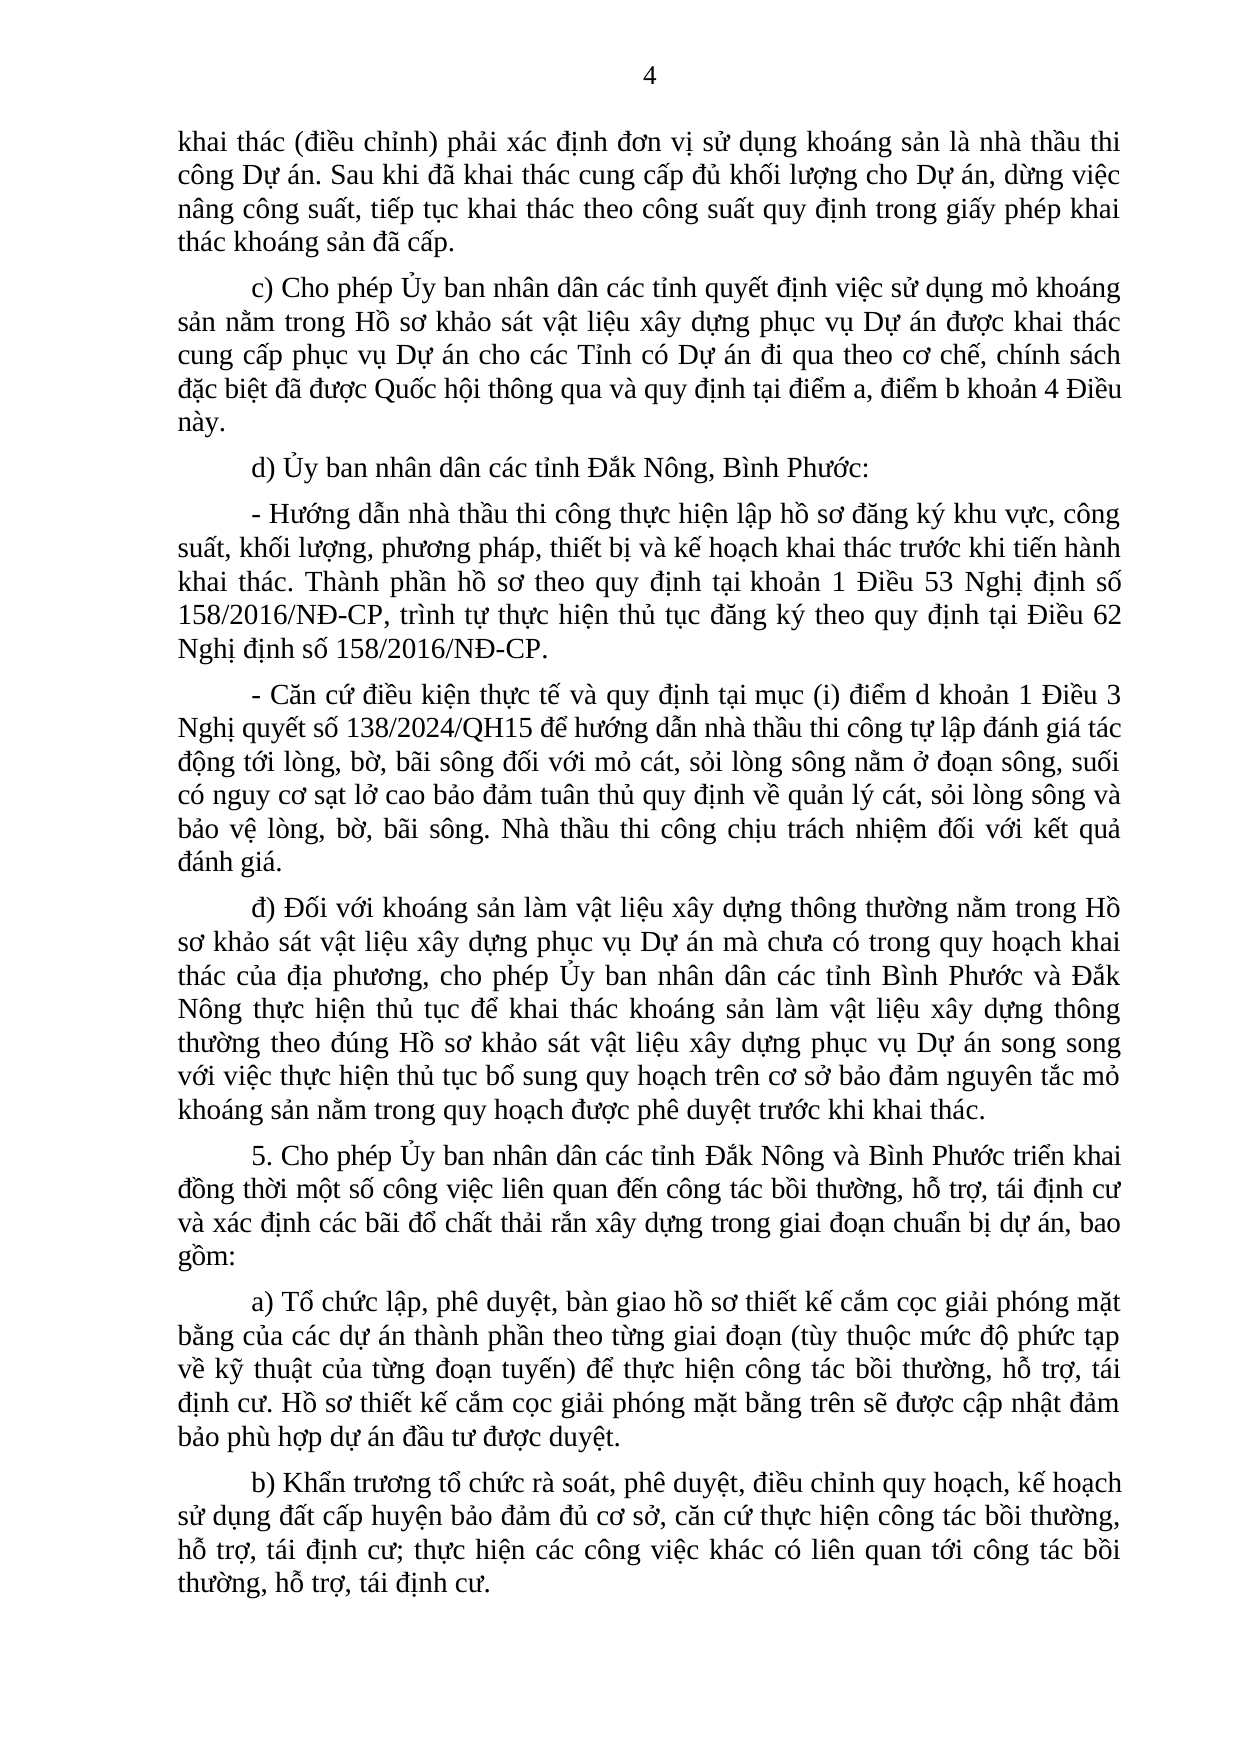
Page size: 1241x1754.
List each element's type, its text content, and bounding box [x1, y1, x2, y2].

text c) Cho phép Ủy ban nhân dân các tỉnh quyết định việc sử dụng mỏ khoáng sản nằm trong Hồ sơ khảo sát vật liệu xây dựng phục vụ Dự án được khai thác cung cấp phục vụ Dự án cho các Tỉnh có Dự án đi qua theo cơ chế, chính sách đặc biệt đã được Quốc hội thông qua và quy định tại điểm a, điểm b khoản 4 Điều này. [177, 270, 1122, 438]
text đ) Đối với khoáng sản làm vật liệu xây dựng thông thường nằm trong Hồ sơ khảo sát vật liệu xây dựng phục vụ Dự án mà chưa có trong quy hoạch khai thác của địa phương, cho phép Ủy ban nhân dân các tỉnh Bình Phước và Đắk Nông thực hiện thủ tục để khai thác khoáng sản làm vật liệu xây dựng thông thường theo đúng Hồ sơ khảo sát vật liệu xây dựng phục vụ Dự án song song với việc thực hiện thủ tục bổ sung quy hoạch trên cơ sở bảo đảm nguyên tắc mỏ khoáng sản nằm trong quy hoạch được phê duyệt trước khi khai thác. [177, 891, 1122, 1125]
text d) Ủy ban nhân dân các tỉnh Đắk Nông, Bình Phước: [177, 451, 1122, 484]
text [177, 124, 1122, 258]
text b) Khẩn trương tổ chức rà soát, phê duyệt, điều chỉnh quy hoạch, kế hoạch sử dụng đất cấp huyện bảo đảm đủ cơ sở, căn cứ thực hiện công tác bồi thường, hỗ trợ, tái định cư; thực hiện các công việc khác có liên quan tới công tác bồi thường, hỗ trợ, tái định cư. [177, 1465, 1122, 1599]
text 5. Cho phép Ủy ban nhân dân các tỉnh Đắk Nông và Bình Phước triển khai đồng thời một số công việc liên quan đến công tác bồi thường, hỗ trợ, tái định cư và xác định các bãi đổ chất thải rắn xây dựng trong giai đoạn chuẩn bị dự án, bao gồm: [177, 1138, 1122, 1272]
text - Hướng dẫn nhà thầu thi công thực hiện lập hồ sơ đăng ký khu vực, công suất, khối lượng, phương pháp, thiết bị và kế hoạch khai thác trước khi tiến hành khai thác. Thành phần hồ sơ theo quy định tại khoản 1 Điều 53 Nghị định số 158/2016/NĐ-CP, trình tự thực hiện thủ tục đăng ký theo quy định tại Điều 62 Nghị định số 158/2016/NĐ-CP. [177, 497, 1122, 664]
text - Căn cứ điều kiện thực tế và quy định tại mục (i) điểm d khoản 1 Điều 3 Nghị quyết số 138/2024/QH15 để hướng dẫn nhà thầu thi công tự lập đánh giá tác động tới lòng, bờ, bãi sông đối với mỏ cát, sỏi lòng sông nằm ở đoạn sông, suối có nguy cơ sạt lở cao bảo đảm tuân thủ quy định về quản lý cát, sỏi lòng sông và bảo vệ lòng, bờ, bãi sông. Nhà thầu thi công chịu trách nhiệm đối với kết quả đánh giá. [177, 677, 1122, 878]
text a) Tổ chức lập, phê duyệt, bàn giao hồ sơ thiết kế cắm cọc giải phóng mặt bằng của các dự án thành phần theo từng giai đoạn (tùy thuộc mức độ phức tạp về kỹ thuật của từng đoạn tuyến) để thực hiện công tác bồi thường, hỗ trợ, tái định cư. Hồ sơ thiết kế cắm cọc giải phóng mặt bằng trên sẽ được cập nhật đảm bảo phù hợp dự án đầu tư được duyệt. [177, 1284, 1122, 1452]
